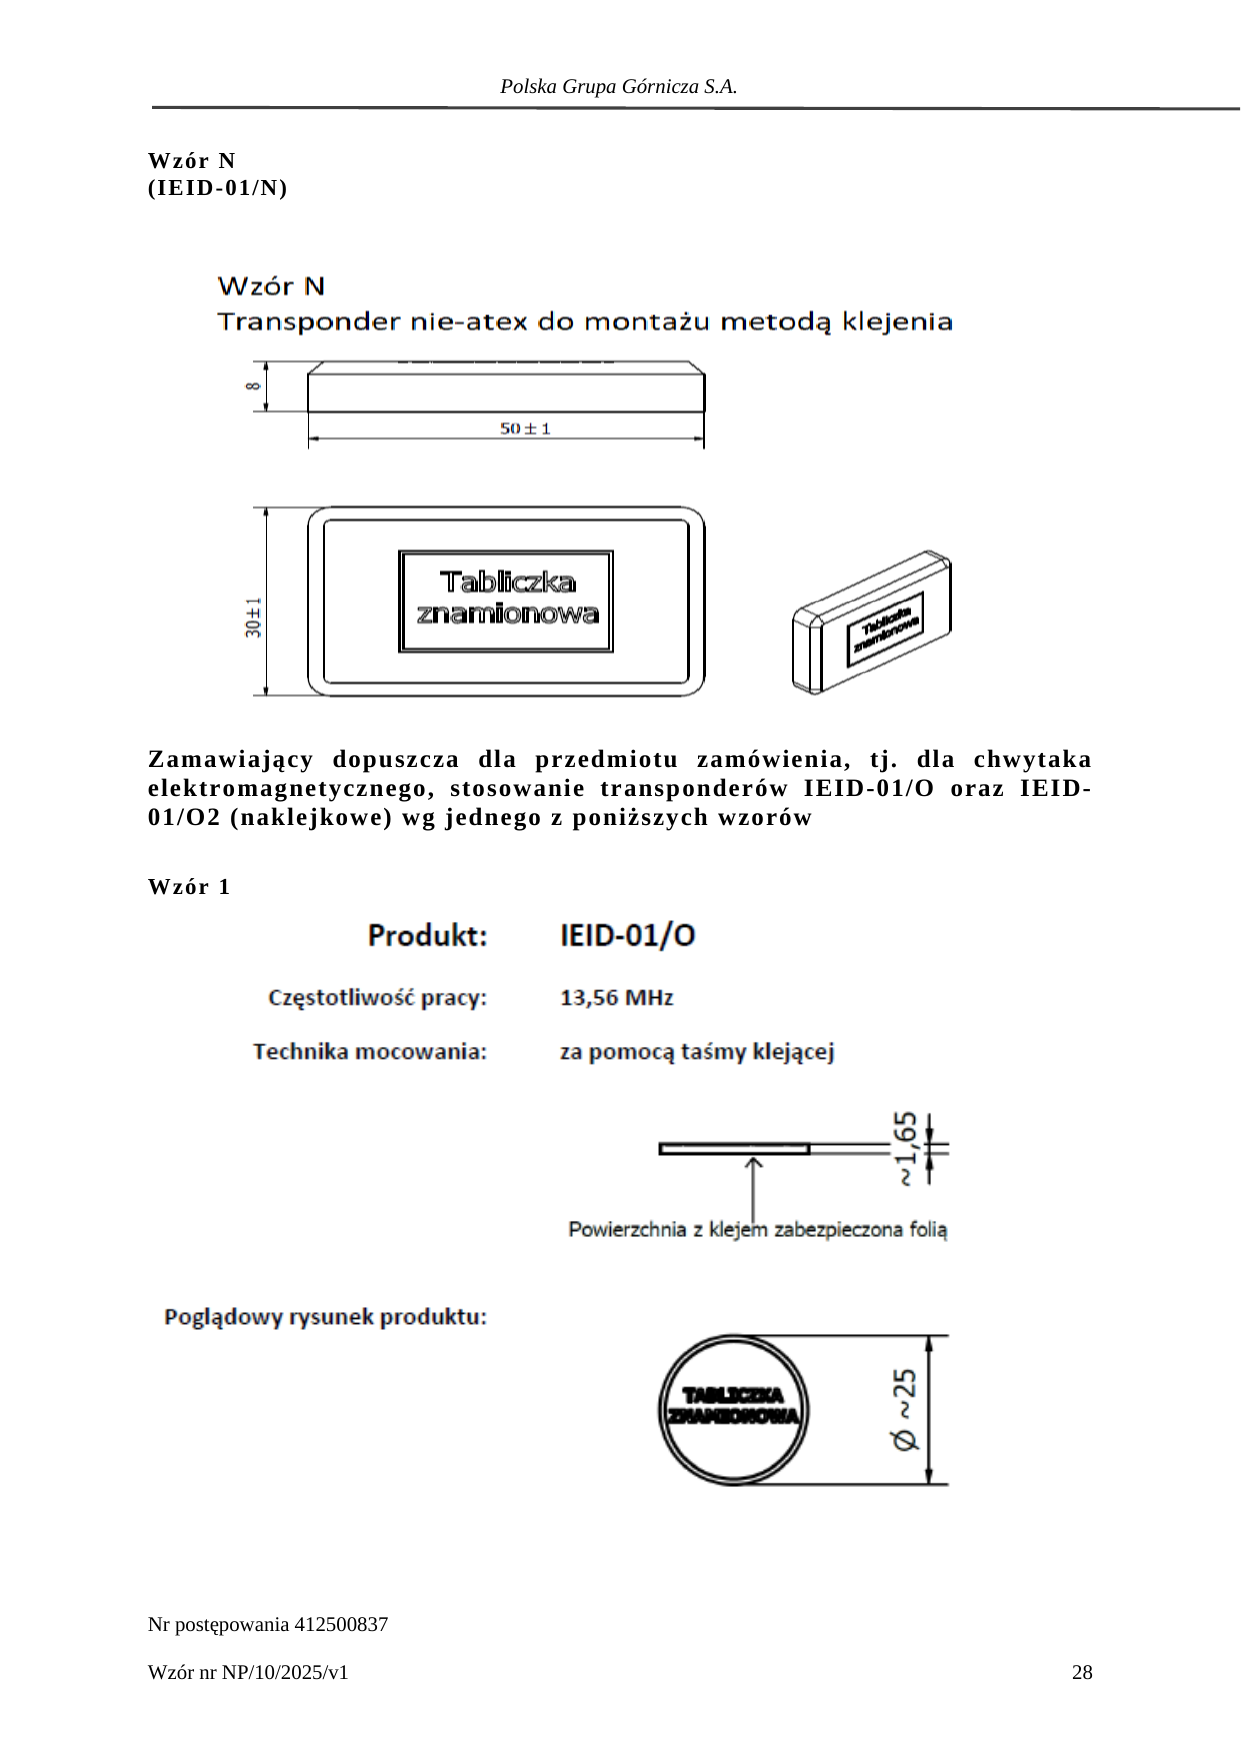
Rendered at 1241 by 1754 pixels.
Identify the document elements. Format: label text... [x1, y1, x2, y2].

text Wzór N [148, 148, 1093, 174]
text (IEID-01/N) [148, 174, 1093, 200]
text Wzór 1 [148, 873, 1093, 899]
picture [147, 244, 1024, 744]
picture [147, 899, 985, 1519]
